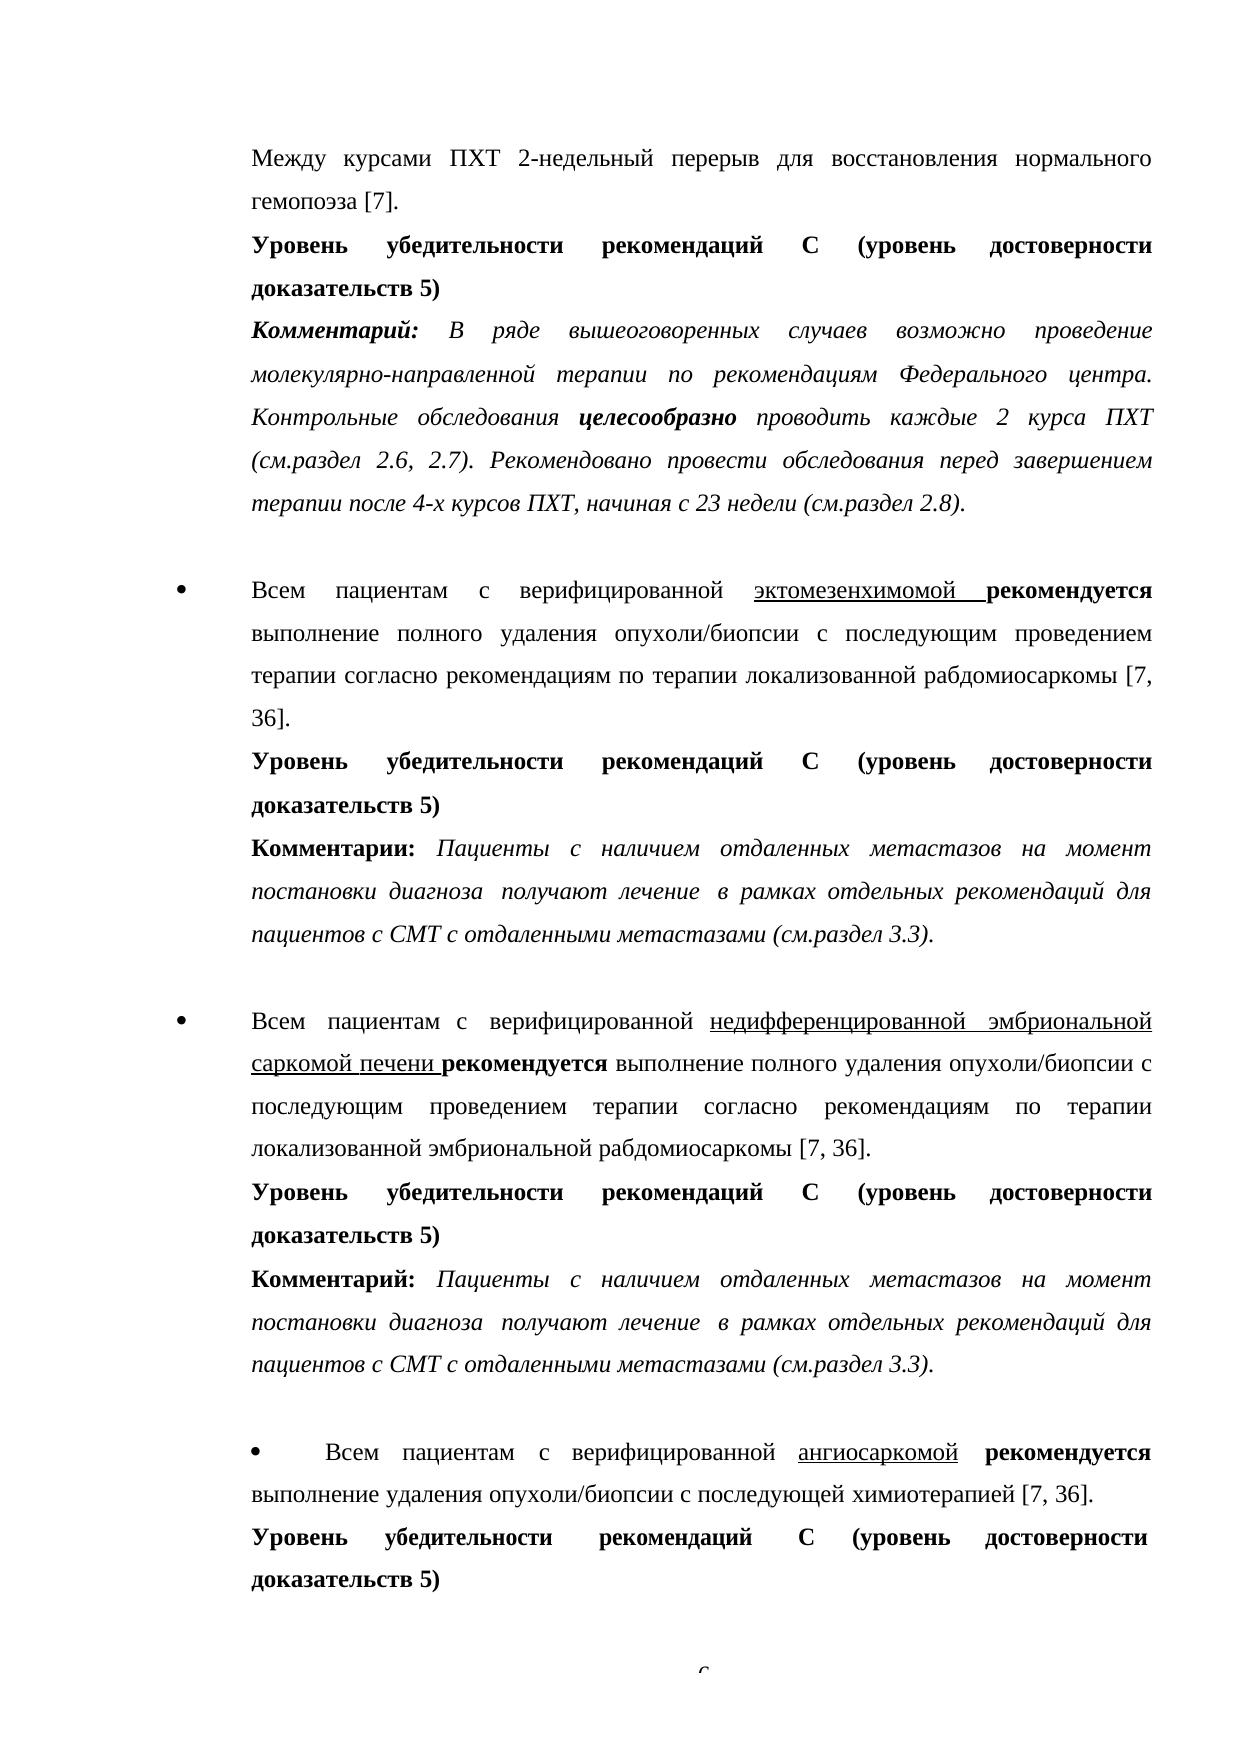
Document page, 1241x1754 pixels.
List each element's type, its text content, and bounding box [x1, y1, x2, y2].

subtitle Уровень убедительности рекомендаций С (уровень достоверности доказательств 5) [251, 1177, 1153, 1249]
subtitle Уровень убедительности рекомендаций С (уровень достоверности доказательств 5) [251, 746, 1153, 818]
text Между курсами ПХТ 2-недельный перерыв для восстановления нормального гемопоэза [7]. [251, 143, 1152, 215]
text Комментарии: Пациенты с наличием отдаленных метастазов на момент постановки диагноза получают лечение в рамках отдельных рекомендаций для пациентов с СМТ с отдаленными метастазами (см.раздел 3.3). [251, 833, 1152, 947]
subtitle Уровень убедительности рекомендаций С (уровень достоверности доказательств 5) [251, 230, 1153, 301]
list Всем пациентам с верифицированной эктомезенхимомой рекомендуется выполнение полного удаления опухоли/биопсии с последующим проведением терапии согласно рекомендациям по терапии локализованной рабдомиосаркомы [7, 36]. [177, 575, 1153, 731]
text Комментарий: В ряде вышеоговоренных случаев возможно проведение молекулярно-направленной терапии по рекомендациям Федерального центра. Контрольные обследования целесообразно проводить каждые 2 курса ПХТ (см.раздел 2.6, 2.7). Рекомендовано провести обследования перед завершением терапии после 4-х курсов ПХТ, начиная с 23 недели (см.раздел 2.8). [251, 316, 1153, 517]
list Всем пациентам с верифицированной ангиосаркомой рекомендуется выполнение удаления опухоли/биопсии с последующей химиотерапией [7, 36]. Уровень убедительности рекомендаций С (уровень достоверности доказательств 5) [251, 1437, 1153, 1593]
list Всем пациентам с верифицированной недифференцированной эмбриональной саркомой печени рекомендуется выполнение полного удаления опухоли/биопсии с последующим проведением терапии согласно рекомендациям по терапии локализованной эмбриональной рабдомиосаркомы [7, 36]. [177, 1006, 1152, 1162]
text Комментарий: Пациенты с наличием отдаленных метастазов на момент постановки диагноза получают лечение в рамках отдельных рекомендаций для пациентов с СМТ с отдаленными метастазами (см.раздел 3.3). [251, 1264, 1152, 1378]
